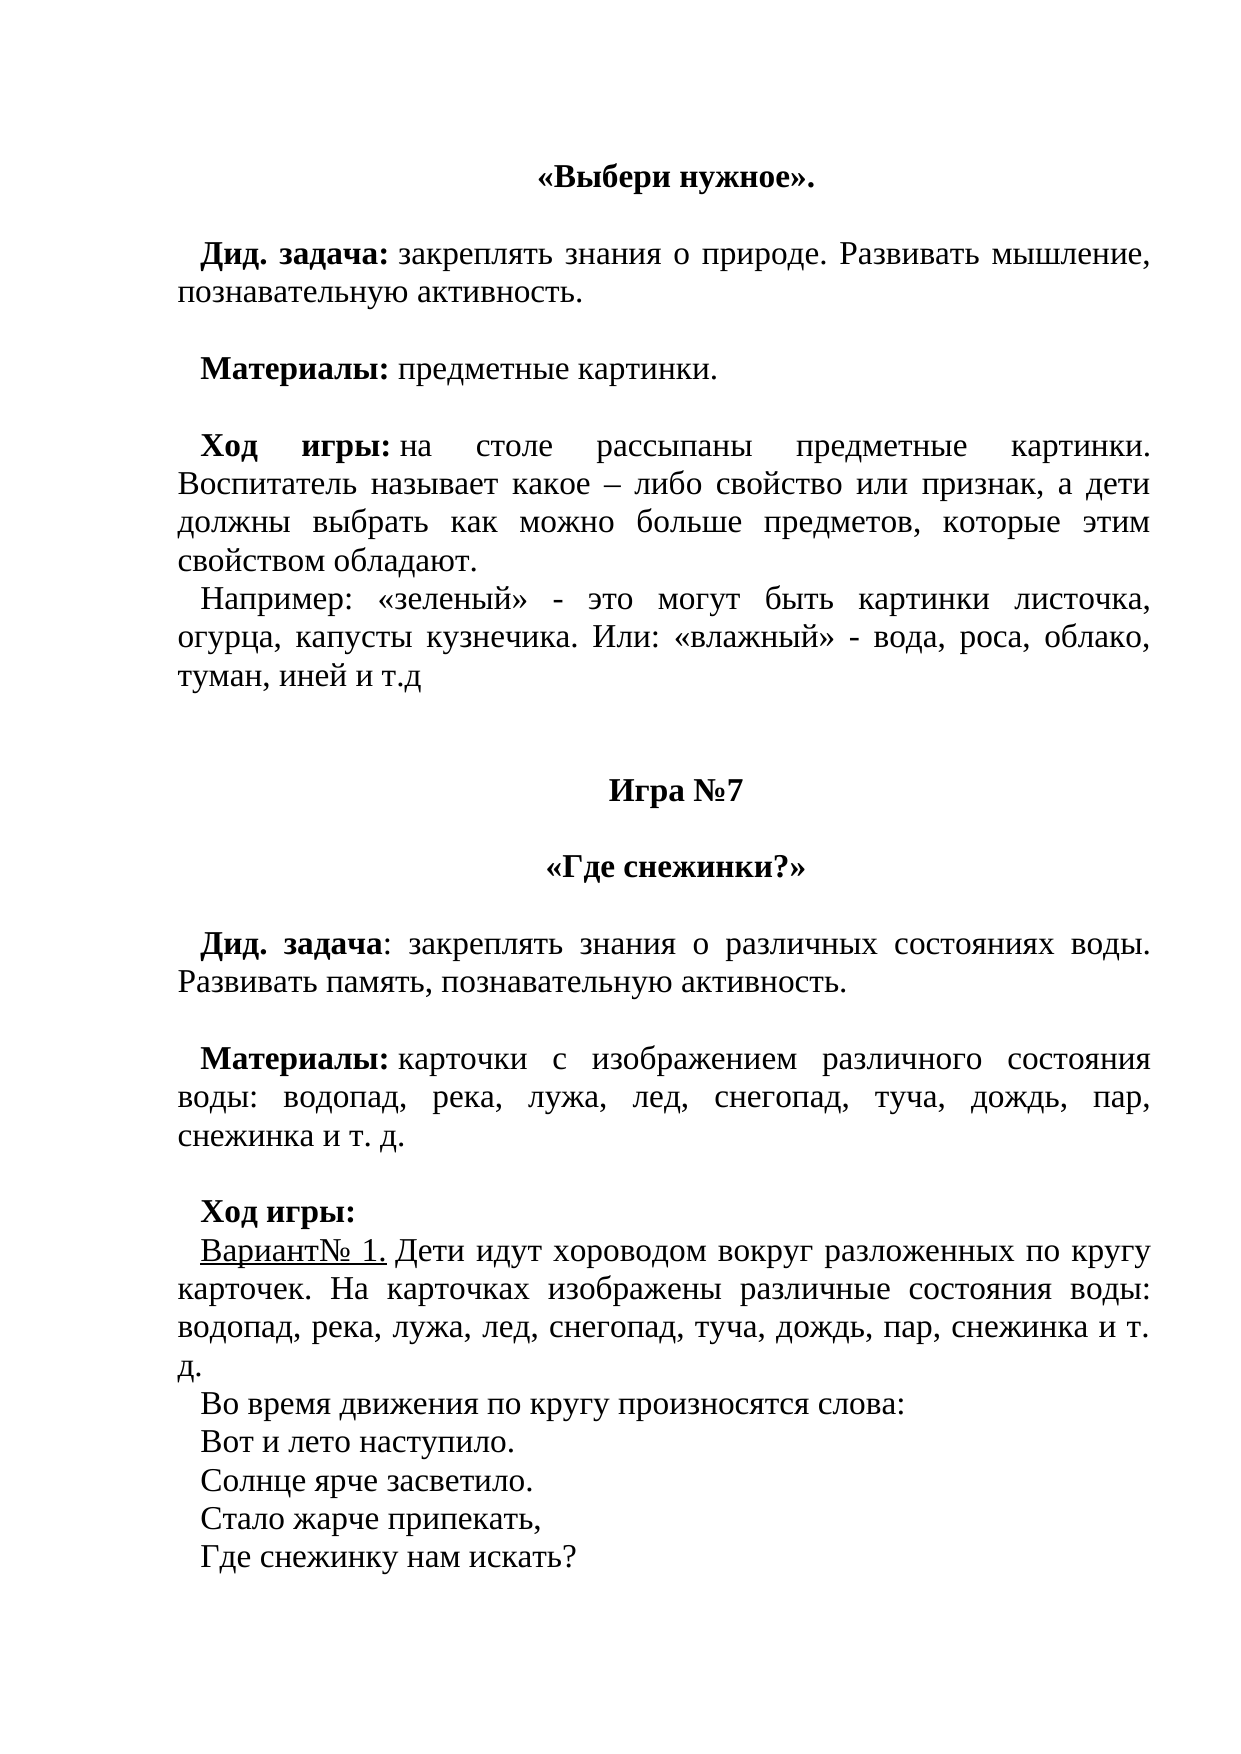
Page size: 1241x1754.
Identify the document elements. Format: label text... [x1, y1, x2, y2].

text Материалы: предметные картинки. [177, 348, 1152, 386]
text Игра №7 [177, 770, 1152, 808]
text Вот и лето наступило. [177, 1421, 1152, 1460]
text Материалы: карточки с изображением различного состояния воды: водопад, река, лужа, лед, снегопад, туча, дождь, пар, снежинка и т. д. [177, 1038, 1152, 1153]
text «Выбери нужное». [177, 156, 1152, 195]
text «Где снежинки?» [177, 846, 1152, 885]
text Например: «зеленый» - это могут быть картинки листочка, огурца, капусты кузнечика. Или: «влажный» - вода, роса, облако, туман, иней и т.д [177, 578, 1152, 693]
text Дид. задача: закреплять знания о различных состояниях воды. Развивать память, познавательную активность. [177, 923, 1152, 1000]
text Вариант№ 1. Дети идут хороводом вокруг разложенных по кругу карточек. На карточках изображены различные состояния воды: водопад, река, лужа, лед, снегопад, туча, дождь, пар, снежинка и т. д. [177, 1230, 1152, 1383]
text Где снежинку нам искать? [177, 1536, 1152, 1575]
text Ход игры: [177, 1191, 1152, 1230]
text Солнце ярче засветило. [177, 1460, 1152, 1498]
text Дид. задача: закреплять знания о природе. Развивать мышление, познавательную активность. [177, 233, 1152, 310]
text Ход игры: на столе рассыпаны предметные картинки. Воспитатель называет какое – либо свойство или признак, а дети должны выбрать как можно больше предметов, которые этим свойством обладают. [177, 425, 1152, 578]
text Стало жарче припекать, [177, 1498, 1152, 1536]
text Во время движения по кругу произносятся слова: [177, 1383, 1152, 1421]
